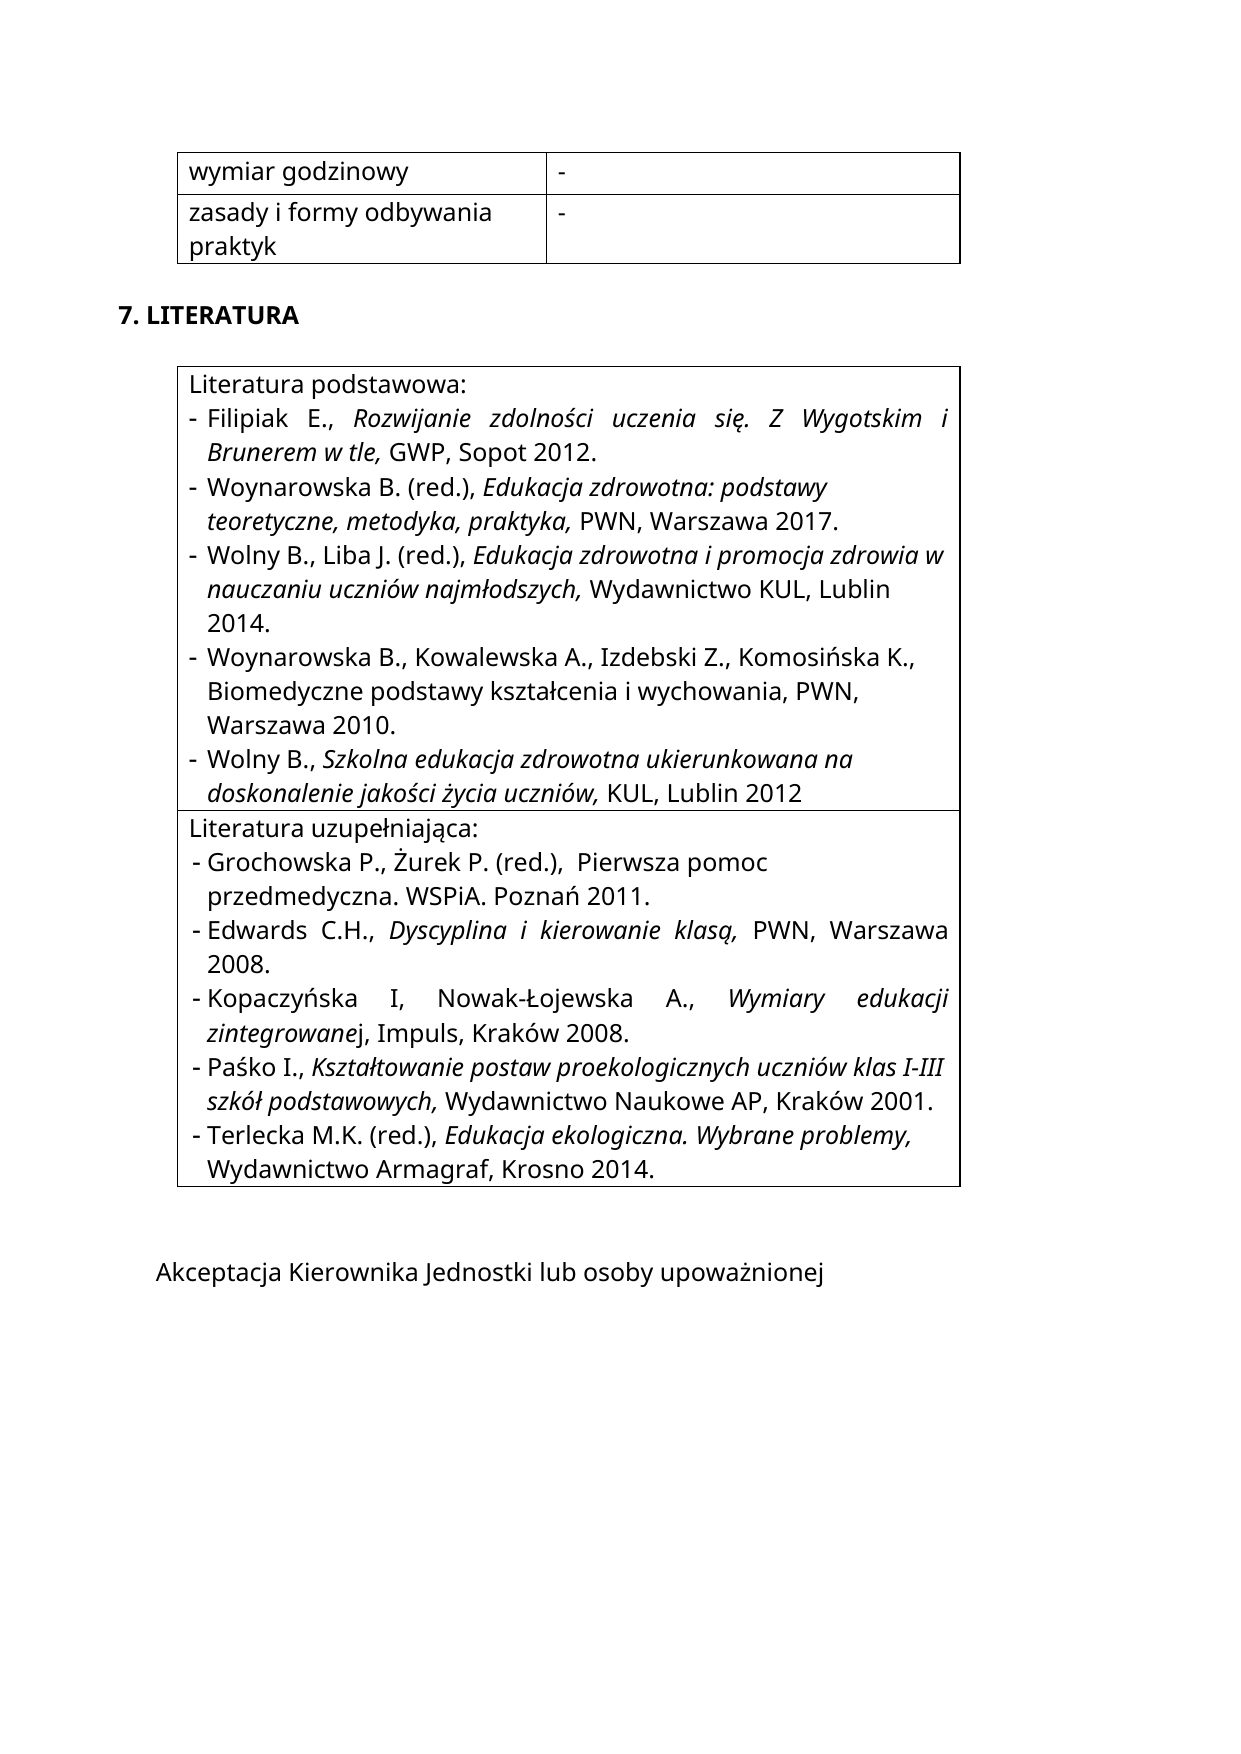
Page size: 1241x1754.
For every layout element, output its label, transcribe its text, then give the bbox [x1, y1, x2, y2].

table_header wymiar godzinowy [178, 153, 546, 193]
table_cell zasady i formy odbywania praktyk [178, 195, 546, 263]
table_cell Literatura uzupełniająca: Grochowska P., Żurek P. (red.), Pierwsza pomoc przedmedyczna. WSPiA. Poznań 2011. Edwards C.H., Dyscyplina i kierowanie klasą, PWN, Warszawa 2008. Kopaczyńska I, Nowak-Łojewska A., Wymiary edukacji zintegrowanej, Impuls, Kraków 2008. Paśko I., Kształtowanie postaw proekologicznych uczniów klas I-III szkół podstawowych, Wydawnictwo Naukowe AP, Kraków 2001. Terlecka M.K. (red.), Edukacja ekologiczna. Wybrane problemy, Wydawnictwo Armagraf, Krosno 2014. [178, 811, 959, 1186]
table_header - [547, 153, 959, 193]
text 7. LITERATURA [118, 298, 1122, 332]
table_header Literatura podstawowa: Filipiak E., Rozwijanie zdolności uczenia się. Z Wygotskim i Brunerem w tle, GWP, Sopot 2012. Woynarowska B. (red.), Edukacja zdrowotna: podstawy teoretyczne, metodyka, praktyka, PWN, Warszawa 2017. Wolny B., Liba J. (red.), Edukacja zdrowotna i promocja zdrowia w nauczaniu uczniów najmłodszych, Wydawnictwo KUL, Lublin 2014. Woynarowska B., Kowalewska A., Izdebski Z., Komosińska K., Biomedyczne podstawy kształcenia i wychowania, PWN, Warszawa 2010. Wolny B., Szkolna edukacja zdrowotna ukierunkowana na doskonalenie jakości życia uczniów, KUL, Lublin 2012 [178, 367, 959, 810]
table_cell - [547, 195, 959, 263]
text Akceptacja Kierownika Jednostki lub osoby upoważnionej [156, 1255, 1122, 1289]
